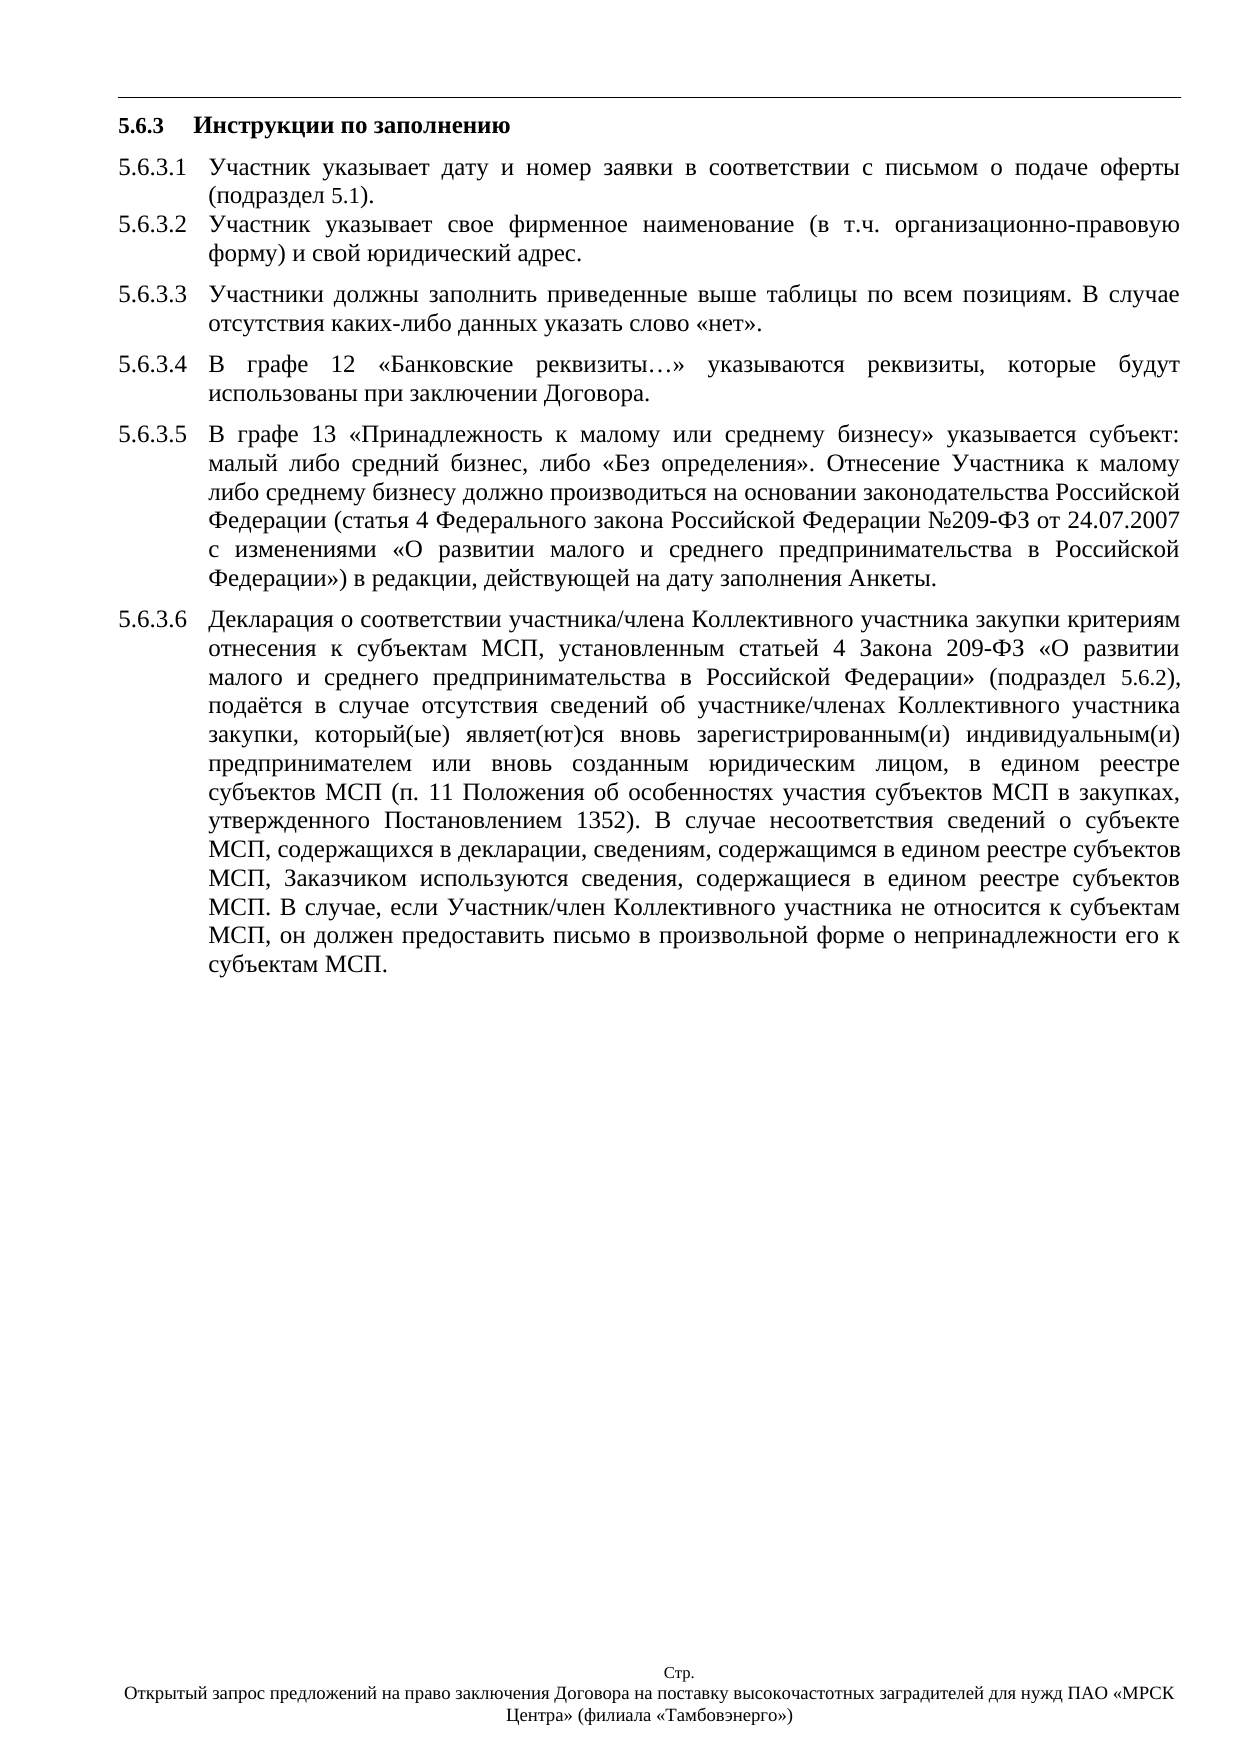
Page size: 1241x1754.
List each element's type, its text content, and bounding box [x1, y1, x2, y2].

list Участники должны заполнить приведенные выше таблицы по всем позициям. В случае отсутствия каких-либо данных указать слово «нет». [118, 279, 1181, 337]
list Декларация о соответствии участника/члена Коллективного участника закупки критериям отнесения к субъектам МСП, установленным статьей 4 Закона 209-ФЗ «О развитии малого и среднего предпринимательства в Российской Федерации» (подраздел 5.6.2), подаётся в случае отсутствия сведений об участнике/членах Коллективного участника закупки, который(ые) являет(ют)ся вновь зарегистрированным(и) индивидуальным(и) предпринимателем или вновь созданным юридическим лицом, в едином реестре субъектов МСП (п. 11 Положения об особенностях участия субъектов МСП в закупках, утвержденного Постановлением 1352). В случае несоответствия сведений о субъекте МСП, содержащихся в декларации, сведениям, содержащимся в едином реестре субъектов МСП, Заказчиком используются сведения, содержащиеся в едином реестре субъектов МСП. В случае, если Участник/член Коллективного участника не относится к субъектам МСП, он должен предоставить письмо в произвольной форме о непринадлежности его к субъектам МСП. [118, 604, 1181, 978]
list Участник указывает свое фирменное наименование (в т.ч. организационно-правовую форму) и свой юридический адрес. [118, 209, 1181, 267]
list Участник указывает дату и номер заявки в соответствии с письмом о подаче оферты (подраздел 5.1). [118, 152, 1181, 209]
list В графе 13 «Принадлежность к малому или среднему бизнесу» указывается субъект: малый либо средний бизнес, либо «Без определения». Отнесение Участника к малому либо среднему бизнесу должно производиться на основании законодательства Российской Федерации (статья 4 Федерального закона Российской Федерации №209-ФЗ от 24.07.2007 с изменениями «О развитии малого и среднего предпринимательства в Российской Федерации») в редакции, действующей на дату заполнения Анкеты. [118, 419, 1181, 592]
subtitle Инструкции по заполнению [118, 111, 1181, 139]
list В графе 12 «Банковские реквизиты…» указываются реквизиты, которые будут использованы при заключении Договора. [118, 349, 1181, 407]
